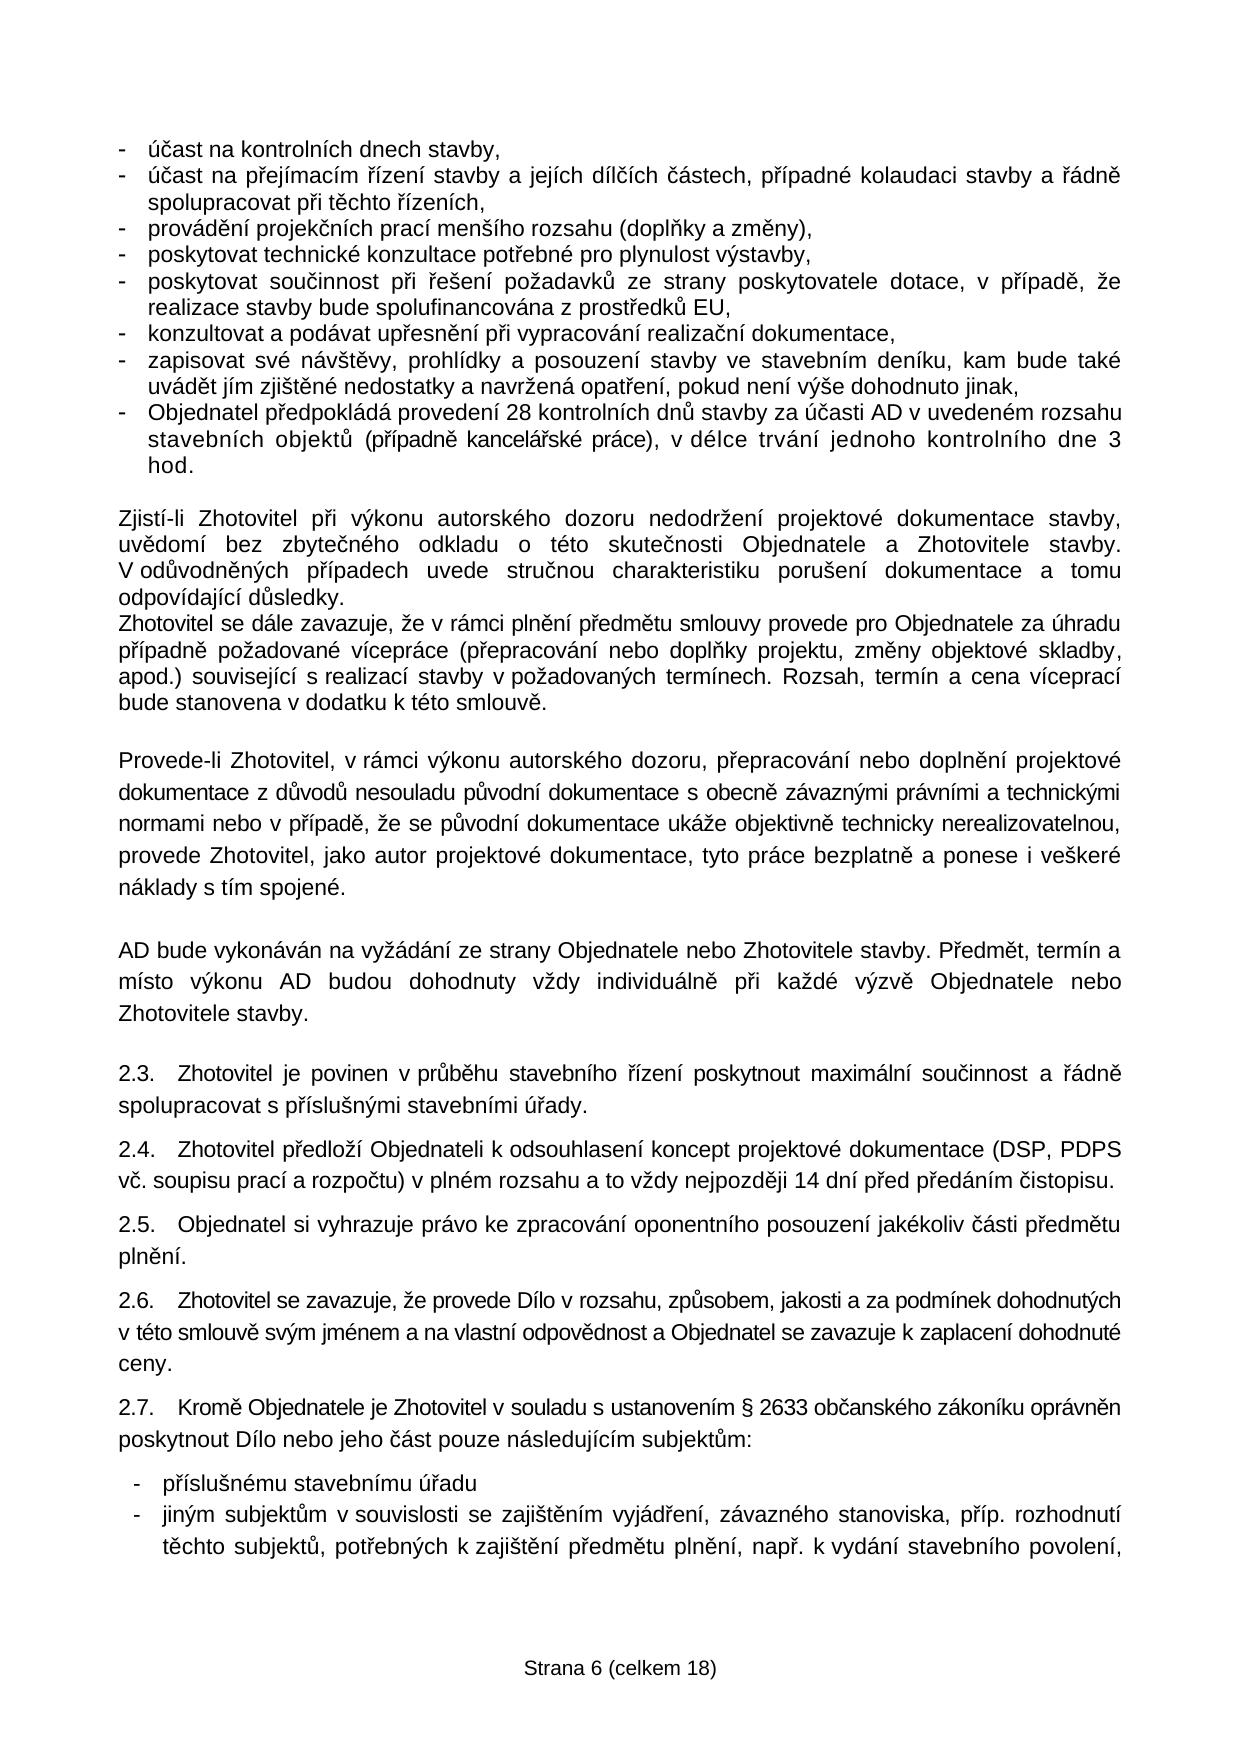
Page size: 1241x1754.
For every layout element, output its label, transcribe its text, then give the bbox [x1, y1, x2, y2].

text Zhotovitel se dále zavazuje, že v rámci plnění předmětu smlouvy provede pro Objednatele za úhradu případně požadované vícepráce (přepracování nebo doplňky projektu, změny objektové skladby, apod.) související s realizací stavby v požadovaných termínech. Rozsah, termín a cena víceprací bude stanovena v dodatku k této smlouvě. [118, 610, 1122, 716]
list účast na kontrolních dnech stavby, [118, 136, 1122, 162]
list Zhotovitel se zavazuje, že provede Dílo v rozsahu, způsobem, jakosti a za podmínek dohodnutých v této smlouvě svým jménem a na vlastní odpovědnost a Objednatel se zavazuje k zaplacení dohodnuté ceny. [118, 1287, 1122, 1377]
list poskytovat technické konzultace potřebné pro plynulost výstavby, [118, 241, 1122, 268]
list Zhotovitel je povinen v průběhu stavebního řízení poskytnout maximální součinnost a řádně spolupracovat s příslušnými stavebními úřady. [118, 1060, 1122, 1118]
list provádění projekčních prací menšího rozsahu (doplňky a změny), [118, 215, 1122, 241]
list Objednatel předpokládá provedení 28 kontrolních dnů stavby za účasti AD v uvedeném rozsahu stavebních objektů (případně kancelářské práce), v délce trvání jednoho kontrolního dne 3 hod. [118, 399, 1122, 478]
list Objednatel si vyhrazuje právo ke zpracování oponentního posouzení jakékoliv části předmětu plnění. [118, 1211, 1122, 1269]
list konzultovat a podávat upřesnění při vypracování realizační dokumentace, [118, 320, 1122, 347]
list Kromě Objednatele je Zhotovitel v souladu s ustanovením § 2633 občanského zákoníku oprávněn poskytnout Dílo nebo jeho část pouze následujícím subjektům: [118, 1394, 1122, 1452]
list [133, 1501, 1122, 1559]
text Zjistí-li Zhotovitel při výkonu autorského dozoru nedodržení projektové dokumentace stavby, uvědomí bez zbytečného odkladu o této skutečnosti Objednatele a Zhotovitele stavby. V odůvodněných případech uvede stručnou charakteristiku porušení dokumentace a tomu odpovídající důsledky. [118, 505, 1122, 610]
list Zhotovitel předloží Objednateli k odsouhlasení koncept projektové dokumentace (DSP, PDPS vč. soupisu prací a rozpočtu) v plném rozsahu a to vždy nejpozději 14 dní před předáním čistopisu. [118, 1136, 1122, 1194]
list zapisovat své návštěvy, prohlídky a posouzení stavby ve stavebním deníku, kam bude také uvádět jím zjištěné nedostatky a navržená opatření, pokud není výše dohodnuto jinak, [118, 347, 1122, 399]
list poskytovat součinnost při řešení požadavků ze strany poskytovatele dotace, v případě, že realizace stavby bude spolufinancována z prostředků EU, [118, 268, 1122, 320]
list účast na přejímacím řízení stavby a jejích dílčích částech, případné kolaudaci stavby a řádně spolupracovat při těchto řízeních, [118, 162, 1122, 215]
list příslušnému stavebnímu úřadu [133, 1470, 1122, 1496]
text AD bude vykonáván na vyžádání ze strany Objednatele nebo Zhotovitele stavby. Předmět, termín a místo výkonu AD budou dohodnuty vždy individuálně při každé výzvě Objednatele nebo Zhotovitele stavby. [118, 937, 1122, 1026]
text Provede-li Zhotovitel, v rámci výkonu autorského dozoru, přepracování nebo doplnění projektové dokumentace z důvodů nesouladu původní dokumentace s obecně závaznými právními a technickými normami nebo v případě, že se původní dokumentace ukáže objektivně technicky nerealizovatelnou, provede Zhotovitel, jako autor projektové dokumentace, tyto práce bezplatně a ponese i veškeré náklady s tím spojené. [118, 747, 1122, 900]
